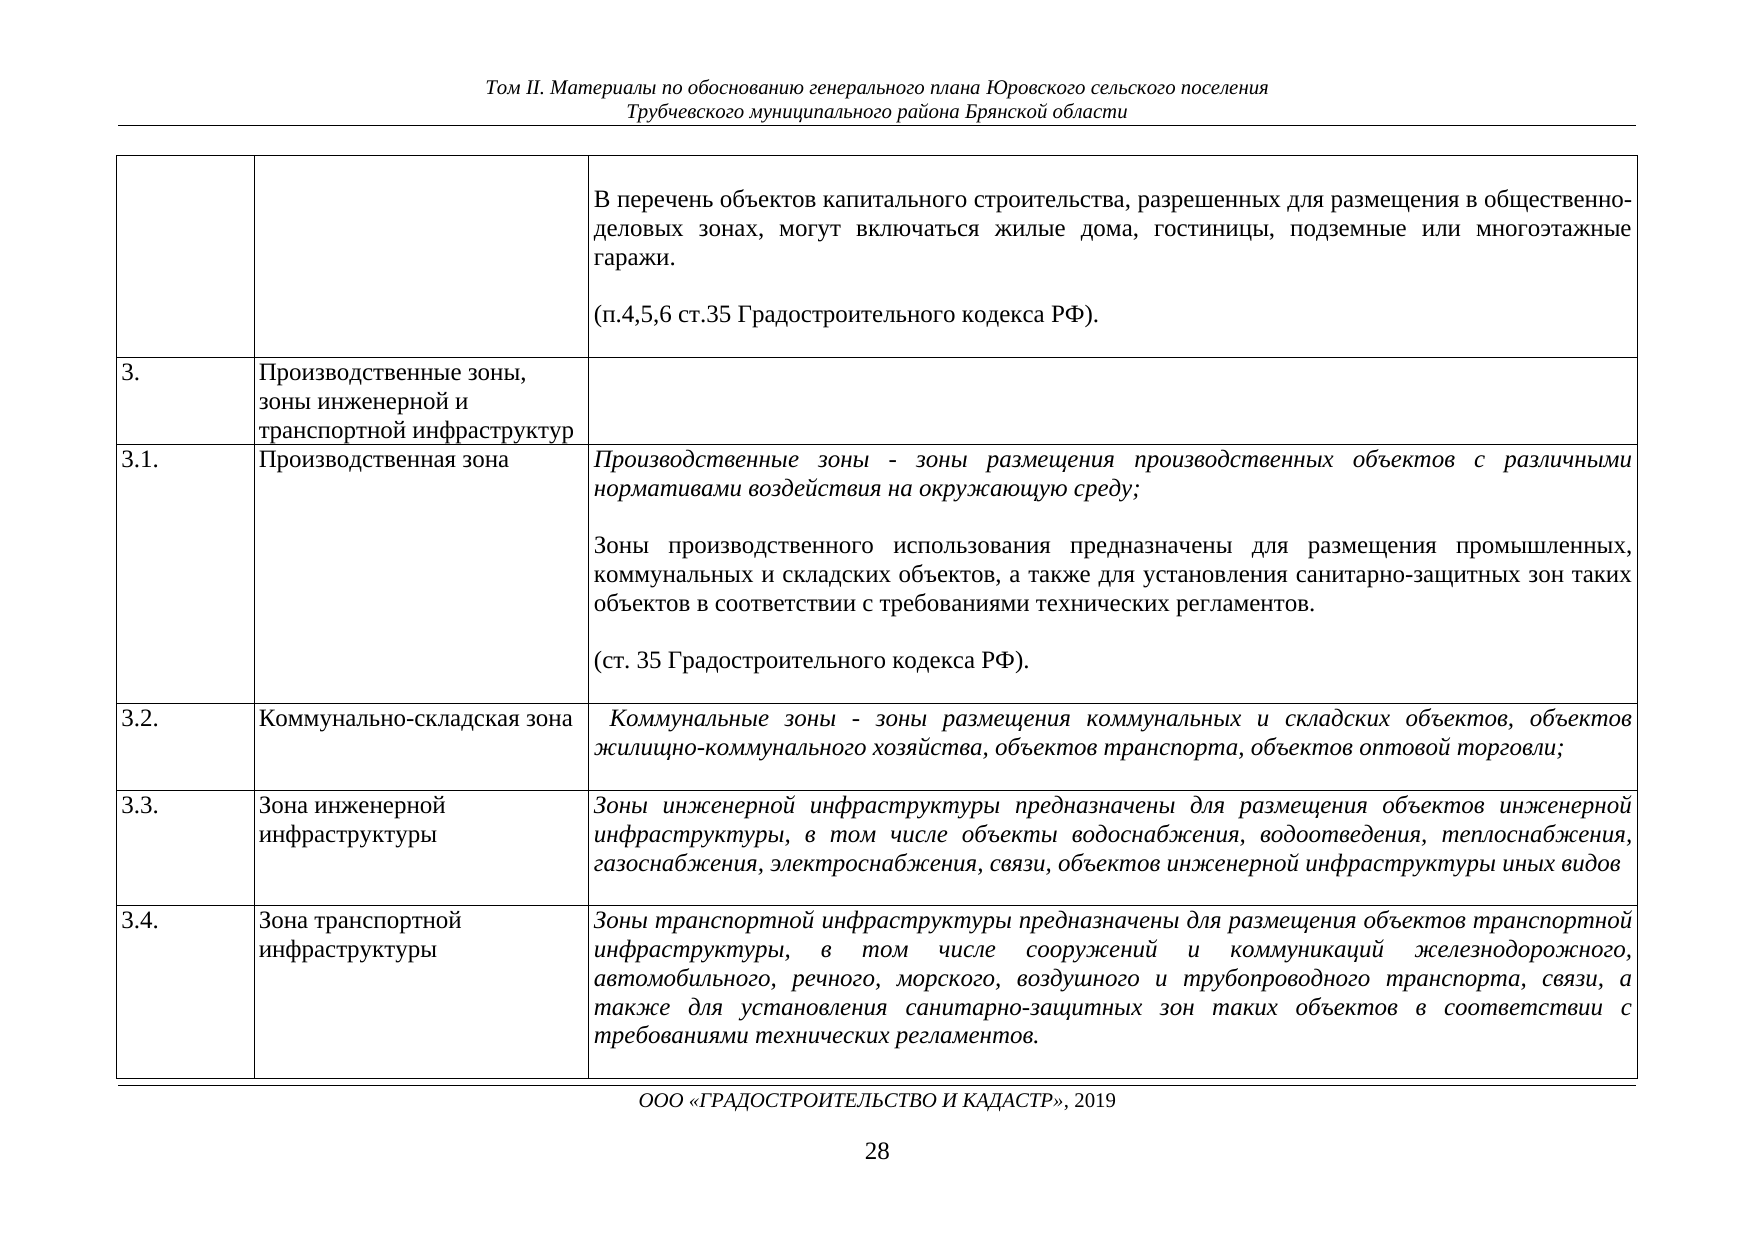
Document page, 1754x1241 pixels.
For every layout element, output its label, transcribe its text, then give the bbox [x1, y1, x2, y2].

table_cell 3. [117, 358, 254, 443]
table_cell Производственная зона [255, 445, 588, 703]
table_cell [255, 156, 588, 357]
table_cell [589, 906, 1637, 1078]
table_cell Коммунально-складская зона [255, 704, 588, 789]
table_cell 2. [117, 156, 254, 357]
table_cell Производственные зоны, зоны инженерной и транспортной инфраструктур [255, 358, 588, 443]
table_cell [589, 156, 1637, 357]
table_cell 3.1. [117, 445, 254, 703]
table_cell Зоны инженерной инфраструктуры предназначены для размещения объектов инженерной инфраструктуры, в том числе объекты водоснабжения, водоотведения, теплоснабжения, газоснабжения, электроснабжения, связи, объектов инженерной инфраструктуры иных видов [589, 791, 1637, 905]
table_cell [255, 906, 588, 1078]
table_cell Коммунальные зоны - зоны размещения коммунальных и складских объектов, объектов жилищно-коммунального хозяйства, объектов транспорта, объектов оптовой торговли; [589, 704, 1637, 789]
table_cell 3.4. [117, 906, 254, 1078]
table_cell Производственные зоны - зоны размещения производственных объектов с различными нормативами воздействия на окружающую среду; Зоны производственного использования предназначены для размещения промышленных, коммунальных и складских объектов, а также для установления санитарно-защитных зон таких объектов в соответствии с требованиями технических регламентов. (ст. 35 Градостроительного кодекса РФ). [589, 445, 1637, 703]
table_cell 3.3. [117, 791, 254, 905]
table_cell Зона инженерной инфраструктуры [255, 791, 588, 905]
table_cell [589, 358, 1637, 443]
table_cell 3.2. [117, 704, 254, 789]
